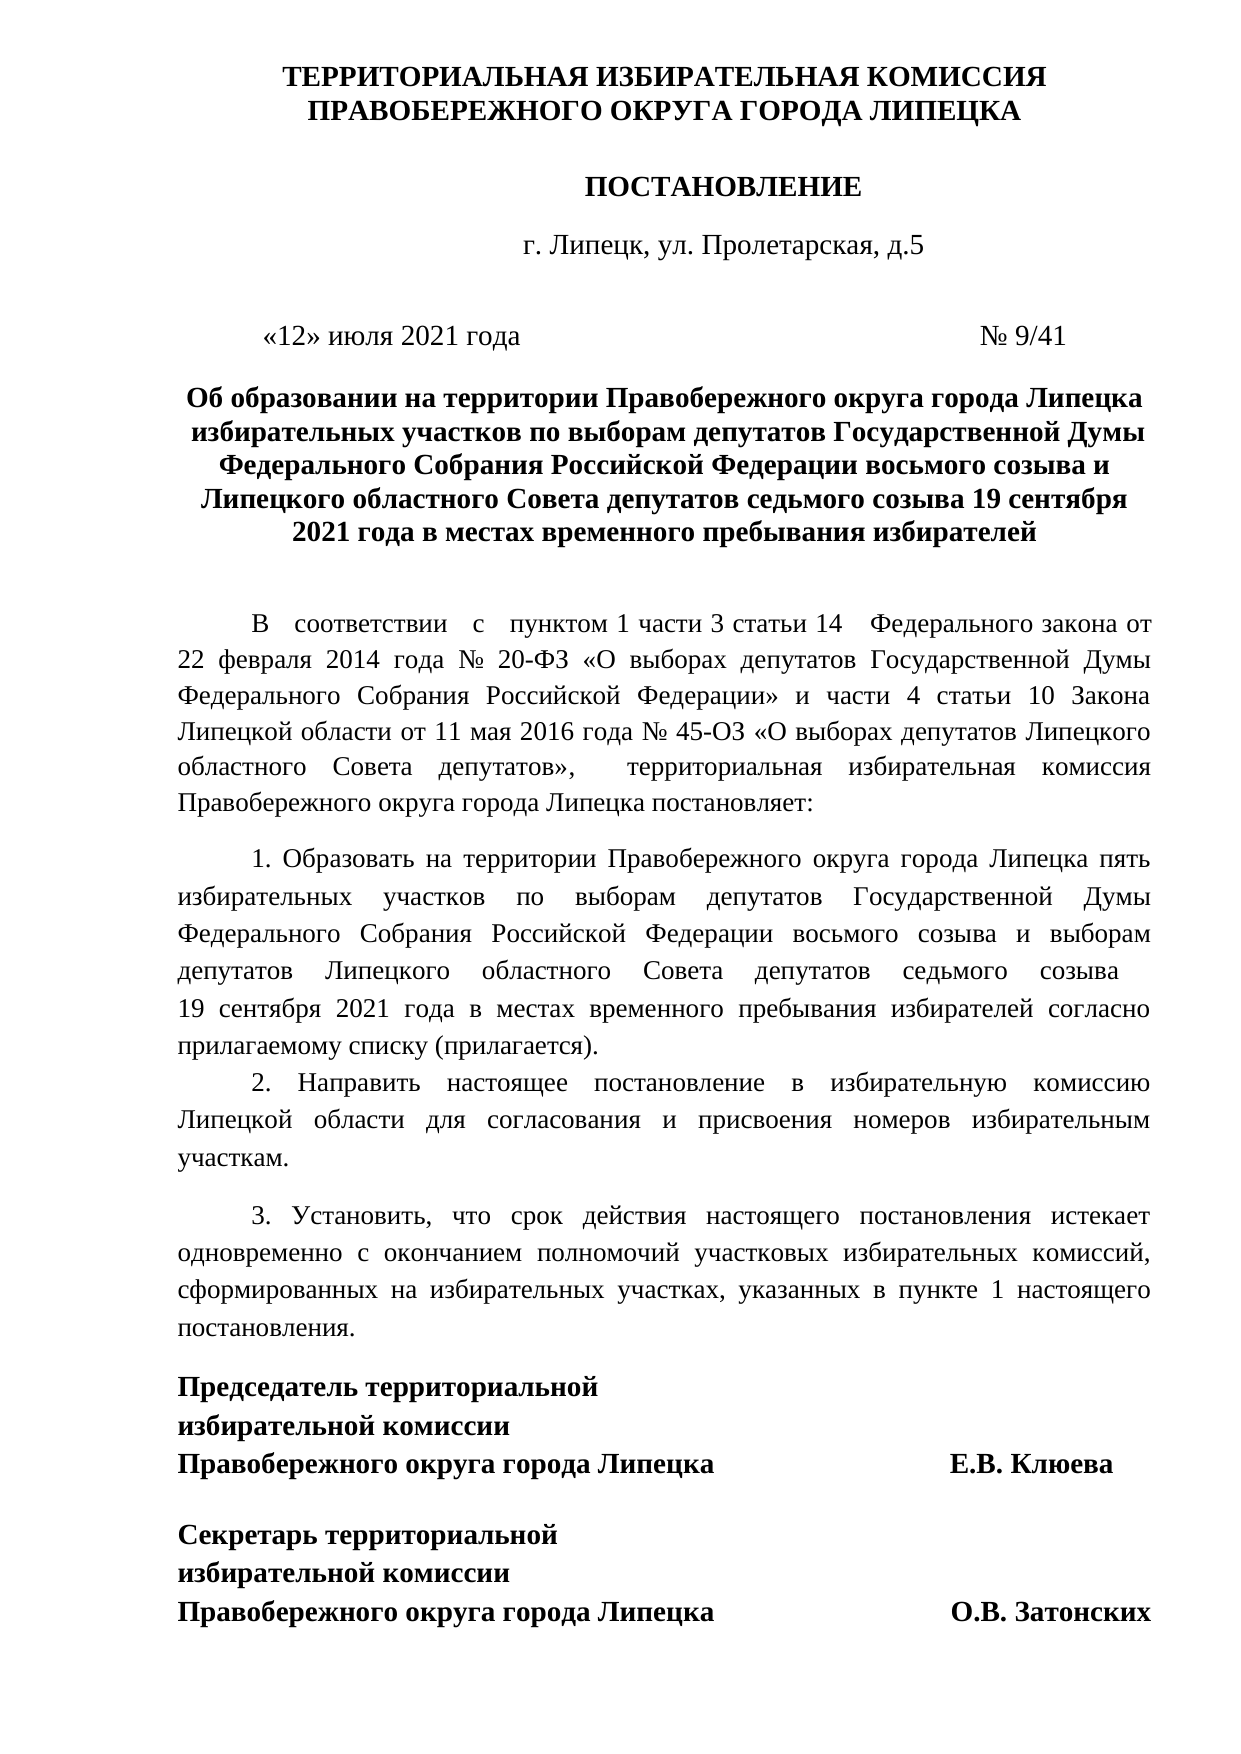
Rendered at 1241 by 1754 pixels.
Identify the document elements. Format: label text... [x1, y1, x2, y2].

text Правобережного округа города Липецка Е.В. Клюева [177, 1446, 1152, 1480]
text 1. Образовать на территории Правобережного округа города Липецка пять избирательных участков по выборам депутатов Государственной Думы Федерального Собрания Российской Федерации восьмого созыва и выборам депутатов Липецкого областного Совета депутатов седьмого созыва 19 сентября 2021 года в местах временного пребывания избирателей согласно прилагаемому списку (прилагается). [177, 843, 1152, 1060]
text ТЕРРИТОРИАЛЬНАЯ ИЗБИРАТЕЛЬНАЯ КОМИССИЯ [177, 59, 1152, 93]
text ПОСТАНОВЛЕНИЕ [236, 169, 1152, 203]
text «12» июля 2021 года № 9/41 [177, 318, 1152, 352]
text ПРАВОБЕРЕЖНОГО ОКРУГА ГОРОДА ЛИПЕЦКА [177, 93, 1152, 126]
text г. Липецк, ул. Пролетарская, д.5 [236, 227, 1152, 260]
text Председатель территориальной [177, 1369, 1152, 1403]
text избирательных участков по выборам депутатов Государственной Думы Федерального Собрания Российской Федерации восьмого созыва и Липецкого областного Совета депутатов седьмого созыва 19 сентября 2021 года в местах временного пребывания избирателей [177, 414, 1152, 548]
text Об образовании на территории Правобережного округа города Липецка [177, 380, 1152, 414]
text Правобережного округа города Липецка О.В. Затонских [177, 1594, 1152, 1627]
text Секретарь территориальной [177, 1517, 1152, 1550]
text избирательной комиссии [177, 1555, 1152, 1589]
text 3. Установить, что срок действия настоящего постановления истекает одновременно с окончанием полномочий участковых избирательных комиссий, сформированных на избирательных участках, указанных в пункте 1 настоящего постановления. [177, 1199, 1152, 1342]
text В соответствии с пунктом 1 части 3 статьи 14 Федерального закона от 22 февраля 2014 года № 20-ФЗ «О выборах депутатов Государственной Думы Федерального Собрания Российской Федерации» и части 4 статьи 10 Закона Липецкой области от 11 мая 2016 года № 45-ОЗ «О выборах депутатов Липецкого областного Совета депутатов», территориальная избирательная комиссия Правобережного округа города Липецка постановляет: [177, 607, 1152, 817]
text избирательной комиссии [177, 1408, 1152, 1441]
text 2. Направить настоящее постановление в избирательную комиссию Липецкой области для согласования и присвоения номеров избирательным участкам. [177, 1066, 1152, 1172]
